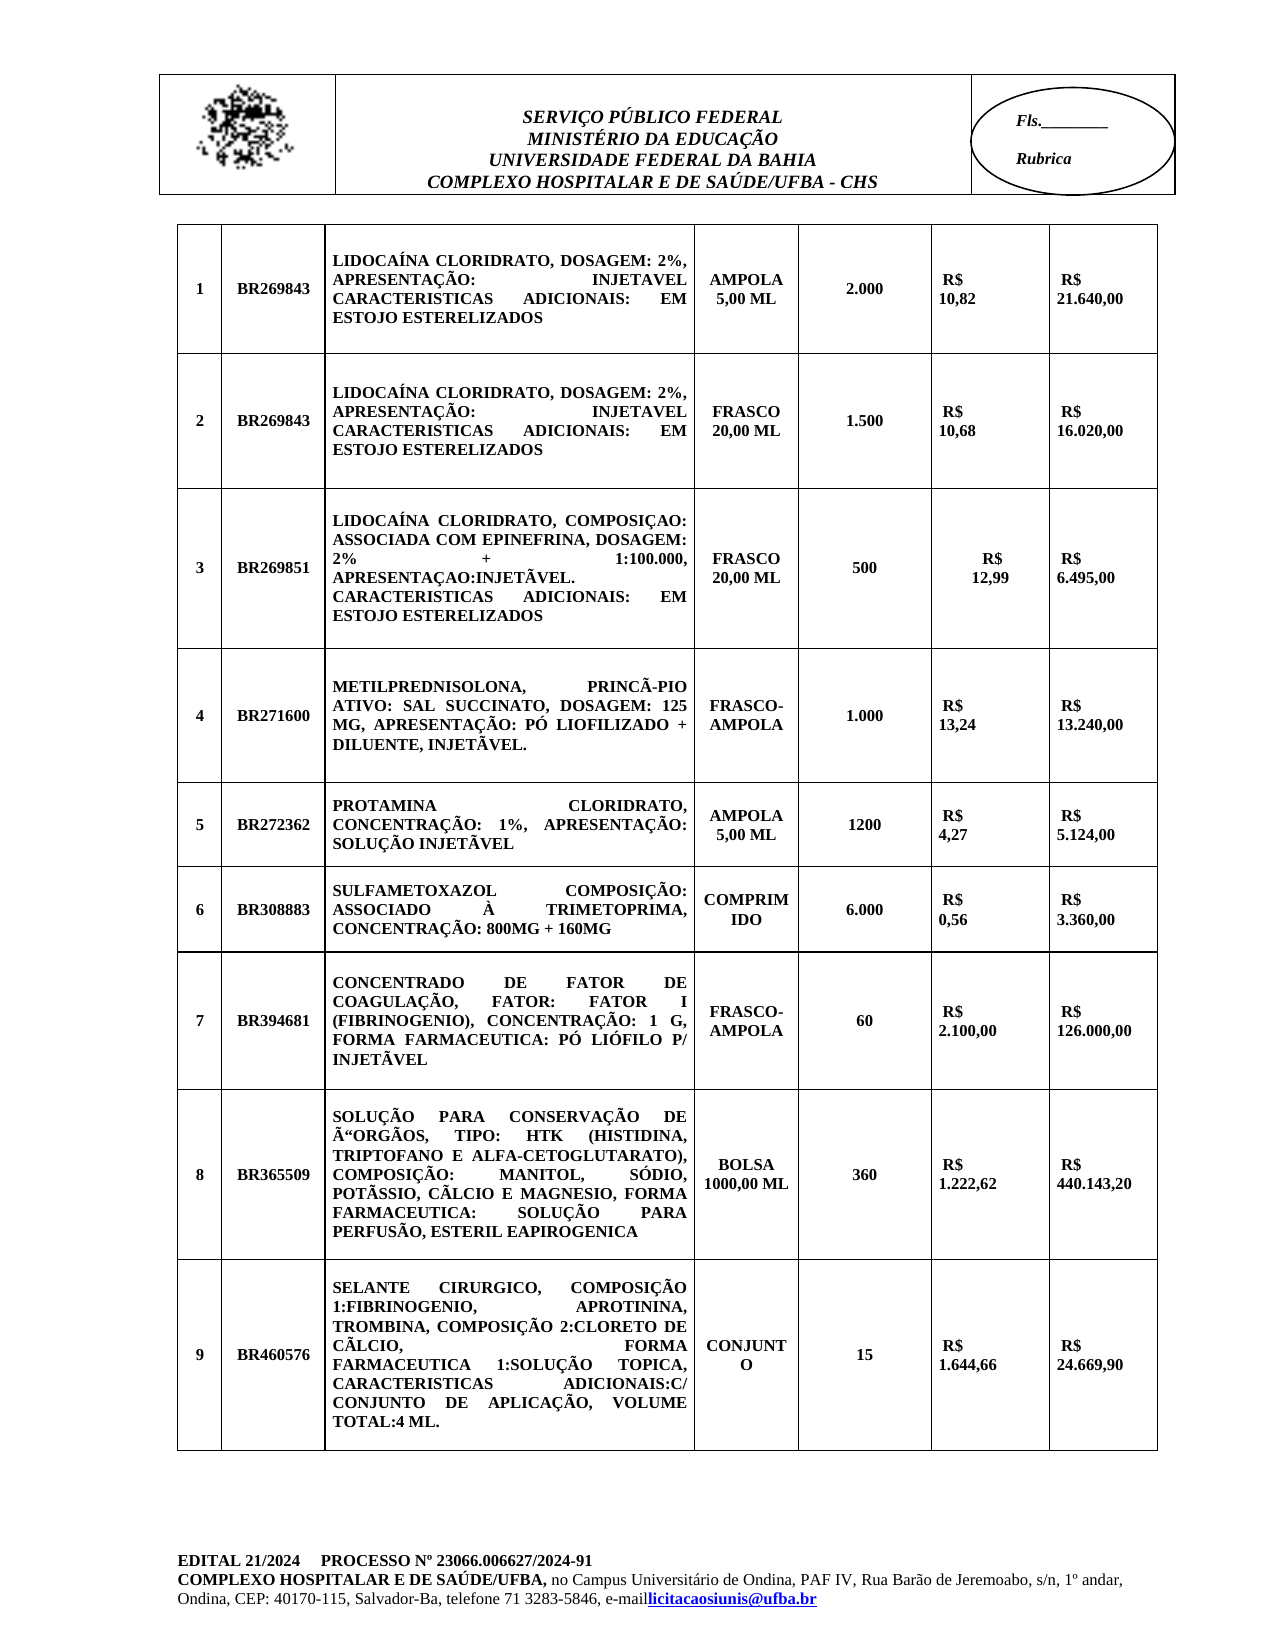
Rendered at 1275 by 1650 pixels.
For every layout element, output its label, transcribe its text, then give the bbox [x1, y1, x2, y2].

table_cell FRASCO-AMPOLA [695, 649, 798, 782]
table_cell BR365509 [222, 1090, 324, 1258]
table_cell R$ 5.124,00 [1050, 783, 1157, 866]
table_cell BR394681 [222, 953, 324, 1089]
table_cell 2 [178, 354, 221, 487]
table_cell 6.000 [799, 867, 931, 951]
table_cell 6 [178, 867, 221, 951]
table_cell COMPRIMIDO [695, 867, 798, 951]
table_cell BR269843 [222, 225, 324, 353]
table_cell METILPREDNISOLONA, PRINCÃ-PIO ATIVO: SAL SUCCINATO, DOSAGEM: 125 MG, APRESENTAÇÃO: PÓ LIOFILIZADO + DILUENTE, INJETÃVEL. [326, 649, 694, 782]
table_cell CONJUNTO [695, 1260, 798, 1450]
table_cell 7 [178, 953, 221, 1089]
table_cell FRASCO 20,00 ML [695, 489, 798, 647]
table_cell R$ 1.644,66 [932, 1260, 1049, 1450]
table_cell 60 [799, 953, 931, 1089]
table_cell R$ 0,56 [932, 867, 1049, 951]
table_cell 8 [178, 1090, 221, 1258]
table_cell SELANTE CIRURGICO, COMPOSIÇÃO 1:FIBRINOGENIO, APROTININA, TROMBINA, COMPOSIÇÃO 2:CLORETO DE CÃLCIO, FORMA FARMACEUTICA 1:SOLUÇÃO TOPICA, CARACTERISTICAS ADICIONAIS:C/ CONJUNTO DE APLICAÇÃO, VOLUME TOTAL:4 ML. [326, 1260, 694, 1450]
table_cell 1.500 [799, 354, 931, 487]
table_cell FRASCO 20,00 ML [695, 354, 798, 487]
table_cell 1 [178, 225, 221, 353]
table_cell R$ 126.000,00 [1050, 953, 1157, 1089]
table_cell 2.000 [799, 225, 931, 353]
table_cell R$ 13.240,00 [1050, 649, 1157, 782]
table_cell BR269851 [222, 489, 324, 647]
table_cell R$ 2.100,00 [932, 953, 1049, 1089]
table_cell LIDOCAÍNA CLORIDRATO, DOSAGEM: 2%, APRESENTAÇÃO: INJETAVEL CARACTERISTICAS ADICIONAIS: EM ESTOJO ESTERELIZADOS [326, 225, 694, 353]
table_cell R$ 1.222,62 [932, 1090, 1049, 1258]
table_cell R$ 6.495,00 [1050, 489, 1157, 647]
table_cell R$ 21.640,00 [1050, 225, 1157, 353]
table_cell R$ 3.360,00 [1050, 867, 1157, 951]
table_cell 1200 [799, 783, 931, 866]
table_cell BR269843 [222, 354, 324, 487]
table_cell R$ 4,27 [932, 783, 1049, 866]
table_cell BR272362 [222, 783, 324, 866]
table_cell AMPOLA 5,00 ML [695, 783, 798, 866]
table_cell R$ 24.669,90 [1050, 1260, 1157, 1450]
table_cell R$ 10,68 [932, 354, 1049, 487]
table_cell LIDOCAÍNA CLORIDRATO, DOSAGEM: 2%, APRESENTAÇÃO: INJETAVEL CARACTERISTICAS ADICIONAIS: EM ESTOJO ESTERELIZADOS [326, 354, 694, 487]
table_cell PROTAMINA CLORIDRATO, CONCENTRAÇÃO: 1%, APRESENTAÇÃO: SOLUÇÃO INJETÃVEL [326, 783, 694, 866]
table_cell LIDOCAÍNA CLORIDRATO, COMPOSIÇAO: ASSOCIADA COM EPINEFRINA, DOSAGEM: 2% + 1:100.000, APRESENTAÇAO:INJETÃVEL. CARACTERISTICAS ADICIONAIS: EM ESTOJO ESTERELIZADOS [326, 489, 694, 647]
table_cell 9 [178, 1260, 221, 1450]
table_cell 5 [178, 783, 221, 866]
table_cell SOLUÇÃO PARA CONSERVAÇÃO DE Ã“ORGÃOS, TIPO: HTK (HISTIDINA, TRIPTOFANO E ALFA-CETOGLUTARATO), COMPOSIÇÃO: MANITOL, SÓDIO, POTÃSSIO, CÃLCIO E MAGNESIO, FORMA FARMACEUTICA: SOLUÇÃO PARA PERFUSÃO, ESTERIL EAPIROGENICA [326, 1090, 694, 1258]
table_cell R$ 16.020,00 [1050, 354, 1157, 487]
table_cell 360 [799, 1090, 931, 1258]
table_cell R$ 10,82 [932, 225, 1049, 353]
table_cell R$ 13,24 [932, 649, 1049, 782]
table_cell 1.000 [799, 649, 931, 782]
table_cell AMPOLA 5,00 ML [695, 225, 798, 353]
table_cell BR271600 [222, 649, 324, 782]
table_cell FRASCO-AMPOLA [695, 953, 798, 1089]
table_cell 4 [178, 649, 221, 782]
table_cell BOLSA 1000,00 ML [695, 1090, 798, 1258]
table_cell R$ 12,99 [932, 489, 1049, 647]
table_cell BR308883 [222, 867, 324, 951]
table_cell 3 [178, 489, 221, 647]
table_cell 500 [799, 489, 931, 647]
table_cell R$ 440.143,20 [1050, 1090, 1157, 1258]
table_cell CONCENTRADO DE FATOR DE COAGULAÇÃO, FATOR: FATOR I (FIBRINOGENIO), CONCENTRAÇÃO: 1 G, FORMA FARMACEUTICA: PÓ LIÓFILO P/ INJETÃVEL [326, 953, 694, 1089]
table_cell 15 [799, 1260, 931, 1450]
table_cell BR460576 [222, 1260, 324, 1450]
table_cell SULFAMETOXAZOL COMPOSIÇÃO: ASSOCIADO À TRIMETOPRIMA, CONCENTRAÇÃO: 800MG + 160MG [326, 867, 694, 951]
